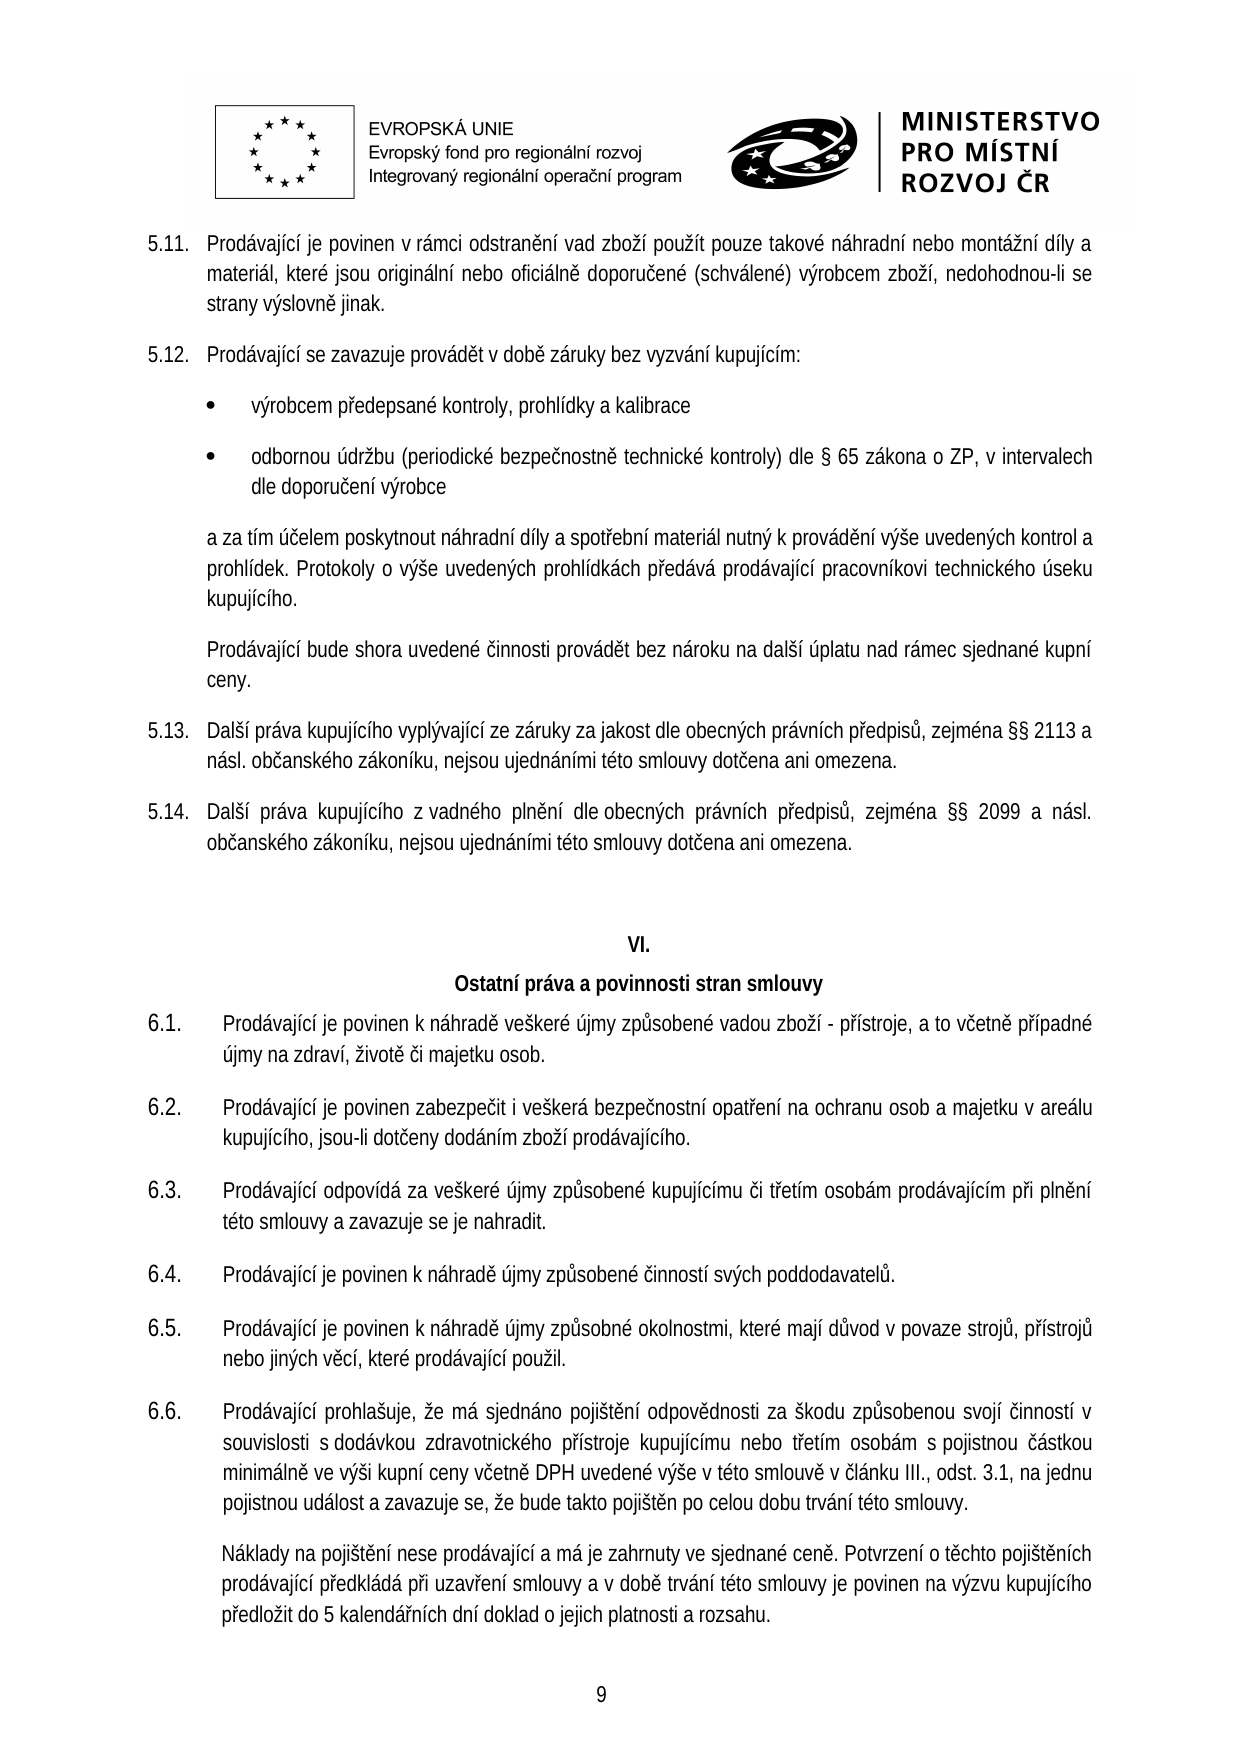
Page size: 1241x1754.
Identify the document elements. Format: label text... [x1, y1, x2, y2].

list Prodávající je povinen zabezpečit i veškerá bezpečnostní opatření na ochranu osob a majetku v areálu kupujícího, jsou-li dotčeny dodáním zboží prodávajícího. [148, 1092, 1093, 1151]
list Prodávající prohlašuje, že má sjednáno pojištění odpovědnosti za škodu způsobenou svojí činností v souvislosti s dodávkou zdravotnického přístroje kupujícímu nebo třetím osobám s pojistnou částkou minimálně ve výši kupní ceny včetně DPH uvedené výše v této smlouvě v článku III., odst. 3.1, na jednu pojistnou událost a zavazuje se, že bude takto pojištěn po celou dobu trvání této smlouvy. [148, 1396, 1093, 1516]
list Další práva kupujícího z vadného plnění dle obecných právních předpisů, zejména §§ 2099 a násl. občanského zákoníku, nejsou ujednáními této smlouvy dotčena ani omezena. [148, 798, 1093, 855]
list Prodávající je povinen k náhradě veškeré újmy způsobené vadou zboží - přístroje, a to včetně případné újmy na zdraví, životě či majetku osob. [148, 1008, 1093, 1067]
list odbornou údržbu (periodické bezpečnostně technické kontroly) dle § 65 zákona o ZP, v intervalech dle doporučení výrobce [207, 443, 1093, 500]
list Prodávající je povinen v rámci odstranění vad zboží použít pouze takové náhradní nebo montážní díly a materiál, které jsou originální nebo oficiálně doporučené (schválené) výrobcem zboží, nedohodnou-li se strany výslovně jinak. [148, 229, 1093, 316]
list Další práva kupujícího vyplývající ze záruky za jakost dle obecných právních předpisů, zejména §§ 2113 a násl. občanského zákoníku, nejsou ujednáními této smlouvy dotčena ani omezena. [148, 717, 1093, 774]
text a za tím účelem poskytnout náhradní díly a spotřební materiál nutný k provádění výše uvedených kontrol a prohlídek. Protokoly o výše uvedených prohlídkách předává prodávající pracovníkovi technického úseku kupujícího. [207, 524, 1093, 611]
text Náklady na pojištění nese prodávající a má je zahrnuty ve sjednané ceně. Potvrzení o těchto pojištěních prodávající předkládá při uzavření smlouvy a v době trvání této smlouvy je povinen na výzvu kupujícího předložit do 5 kalendářních dní doklad o jejich platnosti a rozsahu. [221, 1540, 1093, 1627]
list Prodávající se zavazuje provádět v době záruky bez vyzvání kupujícím: [148, 341, 1093, 367]
list Prodávající odpovídá za veškeré újmy způsobené kupujícímu či třetím osobám prodávajícím při plnění této smlouvy a zavazuje se je nahradit. [148, 1175, 1093, 1234]
list výrobcem předepsané kontroly, prohlídky a kalibrace [207, 392, 1093, 418]
subtitle Ostatní práva a povinnosti stran smlouvy [185, 969, 1093, 996]
list Prodávající je povinen k náhradě újmy způsobené činností svých poddodavatelů. [148, 1259, 1093, 1288]
list Prodávající je povinen k náhradě újmy způsobné okolnostmi, které mají důvod v povaze strojů, přístrojů nebo jiných věcí, které prodávající použil. [148, 1313, 1093, 1372]
picture [184, 73, 1130, 230]
text VI. [185, 931, 1093, 957]
text Prodávající bude shora uvedené činnosti provádět bez nároku na další úplatu nad rámec sjednané kupní ceny. [207, 636, 1093, 692]
